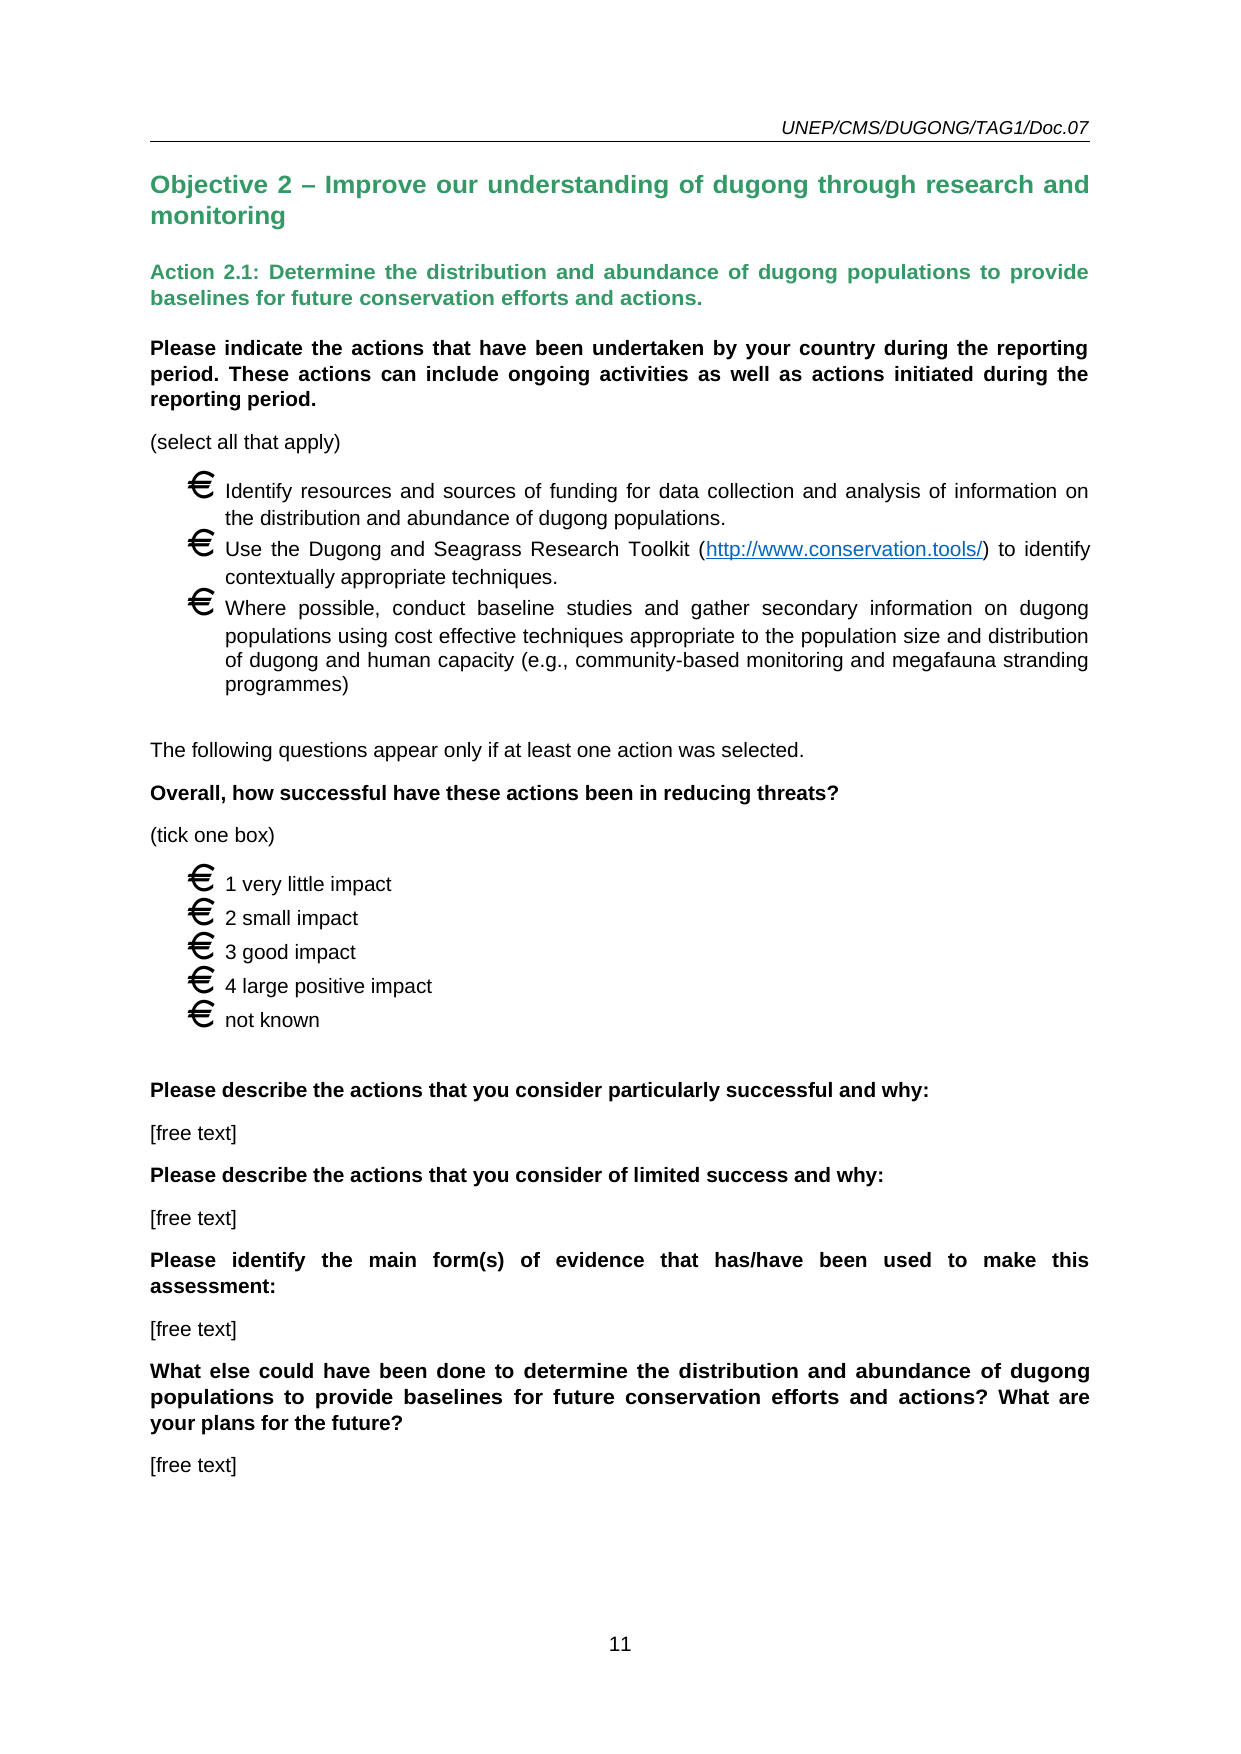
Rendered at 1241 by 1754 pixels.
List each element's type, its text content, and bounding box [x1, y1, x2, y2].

list 3 good impact [187, 933, 1090, 968]
list 1 very little impact [187, 865, 1090, 899]
text Overall, how successful have these actions been in reducing threats? [150, 780, 1090, 804]
list 2 small impact [187, 899, 1090, 933]
text (select all that apply) [150, 430, 1090, 454]
text What else could have been done to determine the distribution and abundance of dugong populations to provide baselines for future conservation efforts and actions? What are your plans for the future? [150, 1359, 1090, 1435]
text [free text] [150, 1206, 1090, 1230]
subtitle Action 2.1: Determine the distribution and abundance of dugong populations to provide baselines for future conservation efforts and actions. [150, 260, 1090, 310]
list not known [187, 1002, 1090, 1036]
text Please identify the main form(s) of evidence that has/have been used to make this assessment: [150, 1248, 1090, 1298]
list 4 large positive impact [187, 968, 1090, 1002]
text (tick one box) [150, 823, 1090, 847]
list Where possible, conduct baseline studies and gather secondary information on dugong populations using cost effective techniques appropriate to the population size and distribution of dugong and human capacity (e.g., community-based monitoring and megafauna stranding programmes) [187, 589, 1090, 695]
text [free text] [150, 1121, 1090, 1145]
list Identify resources and sources of funding for data collection and analysis of information on the distribution and abundance of dugong populations. [187, 472, 1090, 530]
text Please describe the actions that you consider particularly successful and why: [150, 1078, 1090, 1102]
text [free text] [150, 1453, 1090, 1477]
text The following questions appear only if at least one action was selected. [150, 738, 1090, 762]
text [free text] [150, 1317, 1090, 1341]
text Please describe the actions that you consider of limited success and why: [150, 1163, 1090, 1187]
subtitle Objective 2 – Improve our understanding of dugong through research and monitoring [150, 170, 1090, 229]
text Please indicate the actions that have been undertaken by your country during the reporting period. These actions can include ongoing activities as well as actions initiated during the reporting period. [150, 336, 1090, 411]
list Use the Dugong and Seagrass Research Toolkit (http://www.conservation.tools/) to identify contextually appropriate techniques. [187, 531, 1090, 589]
